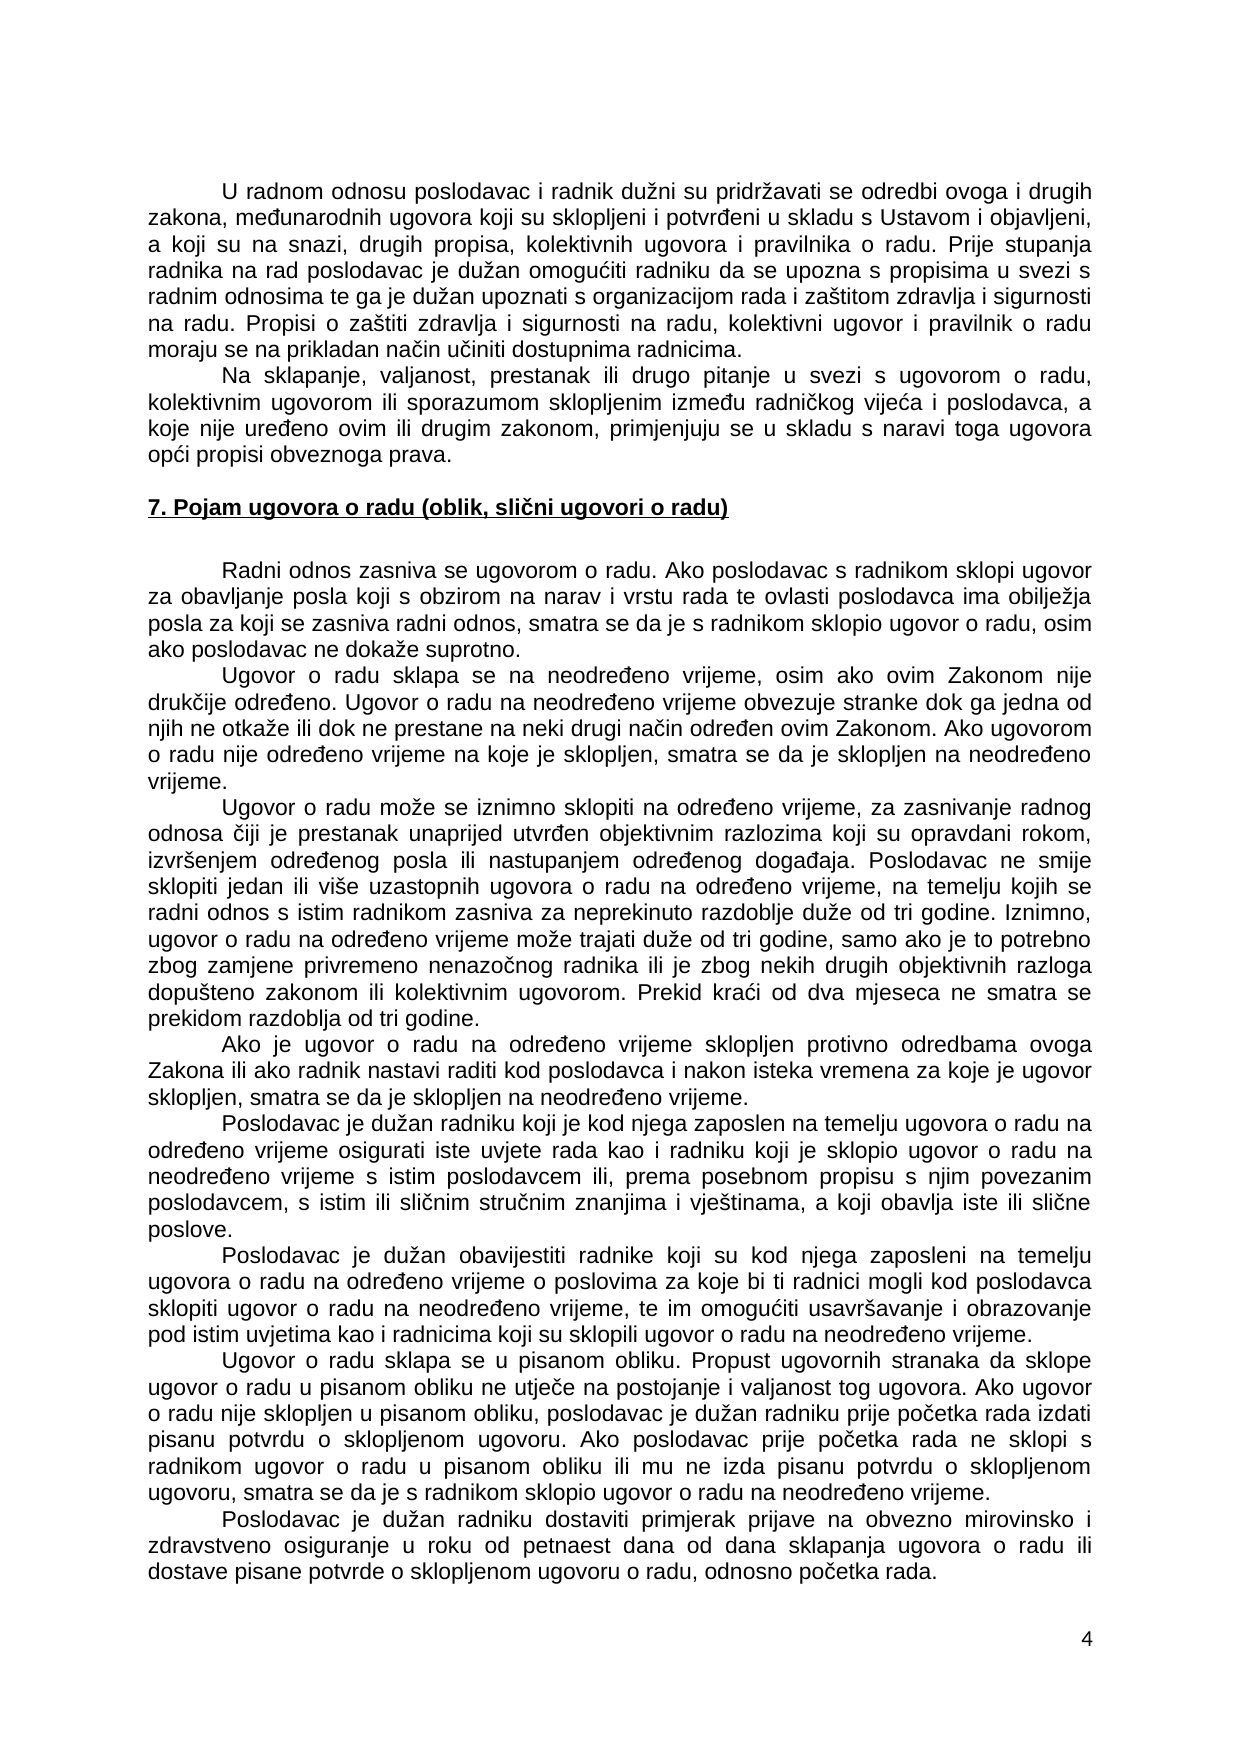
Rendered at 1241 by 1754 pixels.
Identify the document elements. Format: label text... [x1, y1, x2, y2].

text 7. Pojam ugovora o radu (oblik, slični ugovori o radu) [148, 494, 1093, 553]
text Radni odnos zasniva se ugovorom o radu. Ako poslodavac s radnikom sklopi ugovor za obavljanje posla koji s obzirom na narav i vrstu rada te ovlasti poslodavca ima obilježja posla za koji se zasniva radni odnos, smatra se da je s radnikom sklopio ugovor o radu, osim ako poslodavac ne dokaže suprotno. [148, 557, 1093, 662]
text U radnom odnosu poslodavac i radnik dužni su pridržavati se odredbi ovoga i drugih zakona, međunarodnih ugovora koji su sklopljeni i potvrđeni u skladu s Ustavom i objavljeni, a koji su na snazi, drugih propisa, kolektivnih ugovora i pravilnika o radu. Prije stupanja radnika na rad poslodavac je dužan omogućiti radniku da se upozna s propisima u svezi s radnim odnosima te ga je dužan upoznati s organizacijom rada i zaštitom zdravlja i sigurnosti na radu. Propisi o zaštiti zdravlja i sigurnosti na radu, kolektivni ugovor i pravilnik o radu moraju se na prikladan način učiniti dostupnima radnicima. [148, 178, 1093, 362]
text Poslodavac je dužan radniku dostaviti primjerak prijave na obvezno mirovinsko i zdravstveno osiguranje u roku od petnaest dana od dana sklapanja ugovora o radu ili dostave pisane potvrde o sklopljenom ugovoru o radu, odnosno početka rada. [148, 1506, 1093, 1584]
text Poslodavac je dužan obavijestiti radnike koji su kod njega zaposleni na temelju ugovora o radu na određeno vrijeme o poslovima za koje bi ti radnici mogli kod poslodavca sklopiti ugovor o radu na neodređeno vrijeme, te im omogućiti usavršavanje i obrazovanje pod istim uvjetima kao i radnicima koji su sklopili ugovor o radu na neodređeno vrijeme. [148, 1242, 1093, 1347]
text Na sklapanje, valjanost, prestanak ili drugo pitanje u svezi s ugovorom o radu, kolektivnim ugovorom ili sporazumom sklopljenim između radničkog vijeća i poslodavca, a koje nije uređeno ovim ili drugim zakonom, primjenjuju se u skladu s naravi toga ugovora opći propisi obveznoga prava. [148, 362, 1093, 468]
text Ugovor o radu sklapa se u pisanom obliku. Propust ugovornih stranaka da sklope ugovor o radu u pisanom obliku ne utječe na postojanje i valjanost tog ugovora. Ako ugovor o radu nije sklopljen u pisanom obliku, poslodavac je dužan radniku prije početka rada izdati pisanu potvrdu o sklopljenom ugovoru. Ako poslodavac prije početka rada ne sklopi s radnikom ugovor o radu u pisanom obliku ili mu ne izda pisanu potvrdu o sklopljenom ugovoru, smatra se da je s radnikom sklopio ugovor o radu na neodređeno vrijeme. [148, 1347, 1093, 1506]
text Ako je ugovor o radu na određeno vrijeme sklopljen protivno odredbama ovoga Zakona ili ako radnik nastavi raditi kod poslodavca i nakon isteka vremena za koje je ugovor sklopljen, smatra se da je sklopljen na neodređeno vrijeme. [148, 1031, 1093, 1110]
text Ugovor o radu može se iznimno sklopiti na određeno vrijeme, za zasnivanje radnog odnosa čiji je prestanak unaprijed utvrđen objektivnim razlozima koji su opravdani rokom, izvršenjem određenog posla ili nastupanjem određenog događaja. Poslodavac ne smije sklopiti jedan ili više uzastopnih ugovora o radu na određeno vrijeme, na temelju kojih se radni odnos s istim radnikom zasniva za neprekinuto razdoblje duže od tri godine. Iznimno, ugovor o radu na određeno vrijeme može trajati duže od tri godine, samo ako je to potrebno zbog zamjene privremeno nenazočnog radnika ili je zbog nekih drugih objektivnih razloga dopušteno zakonom ili kolektivnim ugovorom. Prekid kraći od dva mjeseca ne smatra se prekidom razdoblja od tri godine. [148, 794, 1093, 1031]
text Poslodavac je dužan radniku koji je kod njega zaposlen na temelju ugovora o radu na određeno vrijeme osigurati iste uvjete rada kao i radniku koji je sklopio ugovor o radu na neodređeno vrijeme s istim poslodavcem ili, prema posebnom propisu s njim povezanim poslodavcem, s istim ili sličnim stručnim znanjima i vještinama, a koji obavlja iste ili slične poslove. [148, 1110, 1093, 1242]
text Ugovor o radu sklapa se na neodređeno vrijeme, osim ako ovim Zakonom nije drukčije određeno. Ugovor o radu na neodređeno vrijeme obvezuje stranke dok ga jedna od njih ne otkaže ili dok ne prestane na neki drugi način određen ovim Zakonom. Ako ugovorom o radu nije određeno vrijeme na koje je sklopljen, smatra se da je sklopljen na neodređeno vrijeme. [148, 662, 1093, 794]
